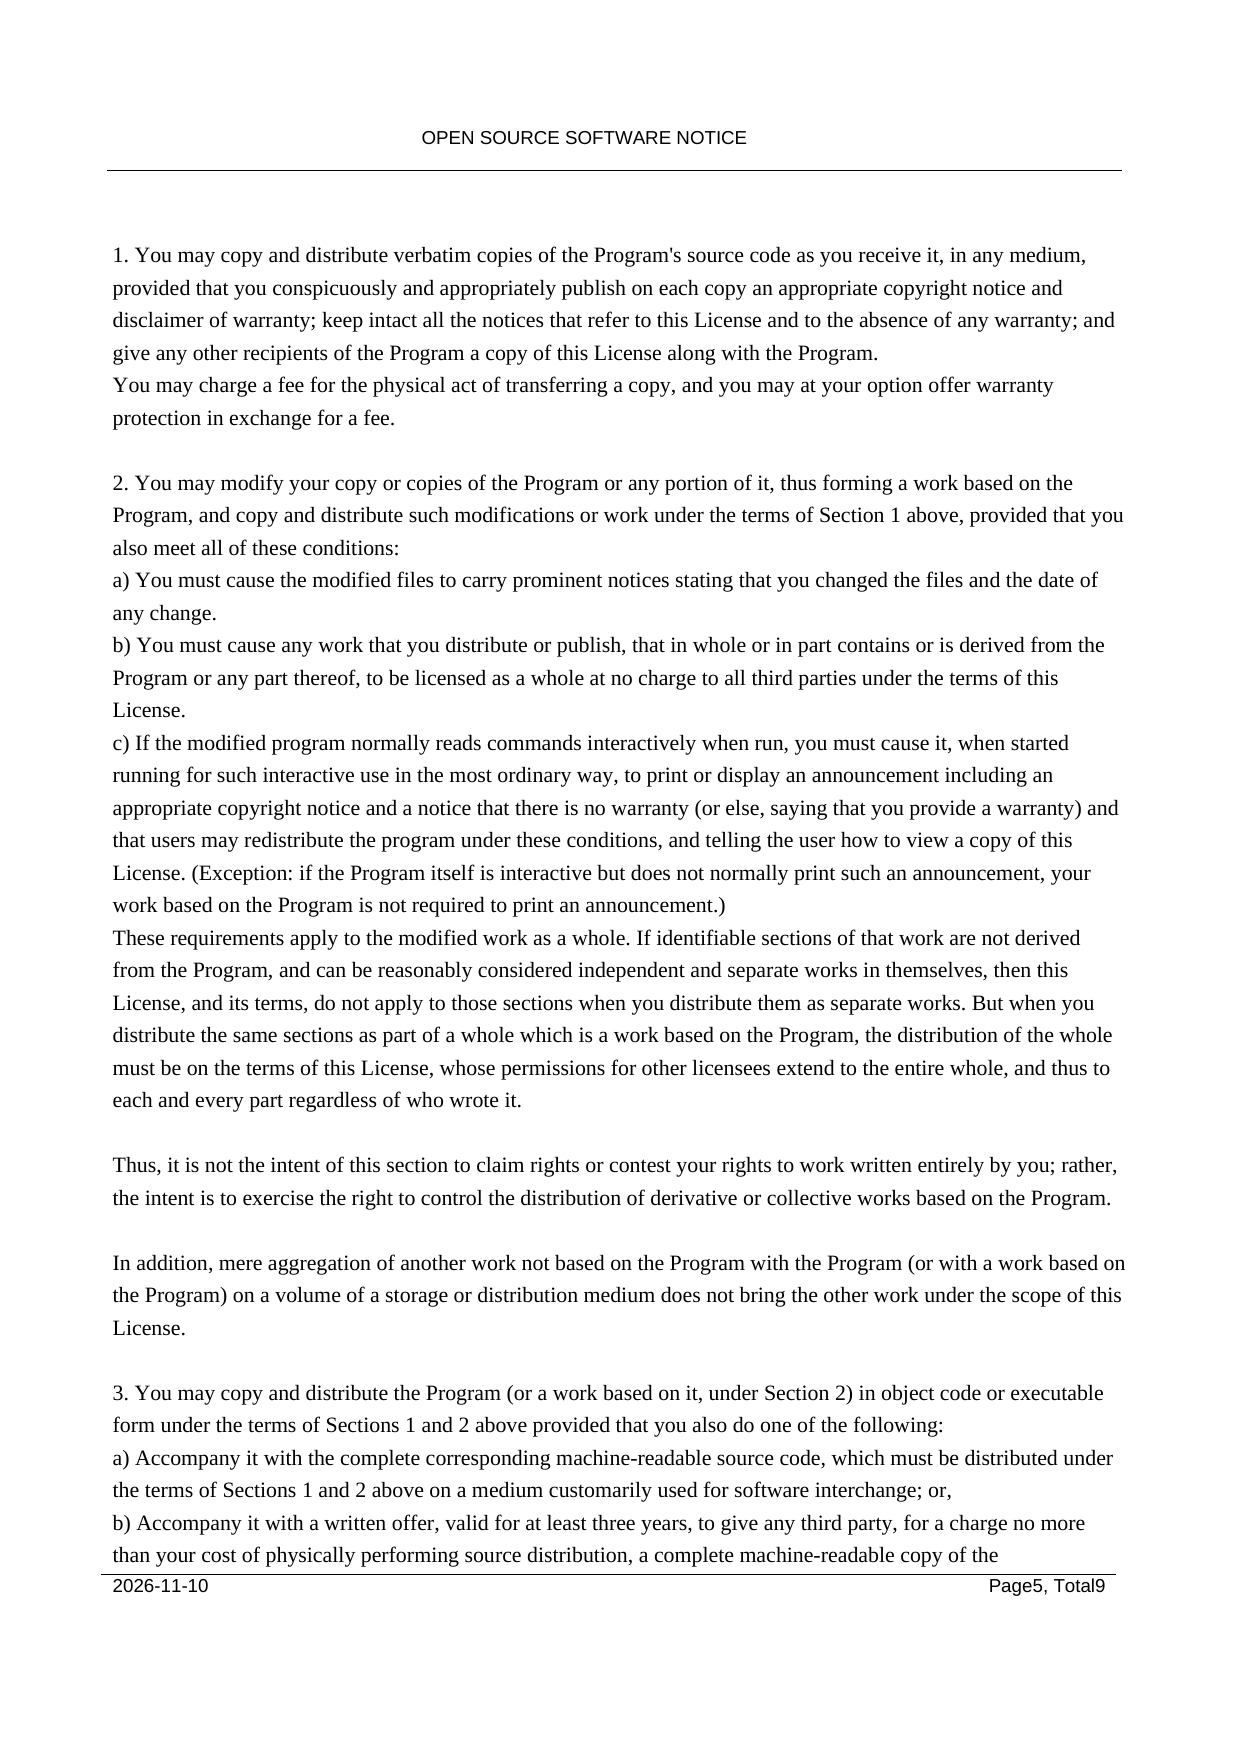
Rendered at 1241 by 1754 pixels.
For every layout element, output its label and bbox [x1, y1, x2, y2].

text [112, 206, 1128, 1571]
